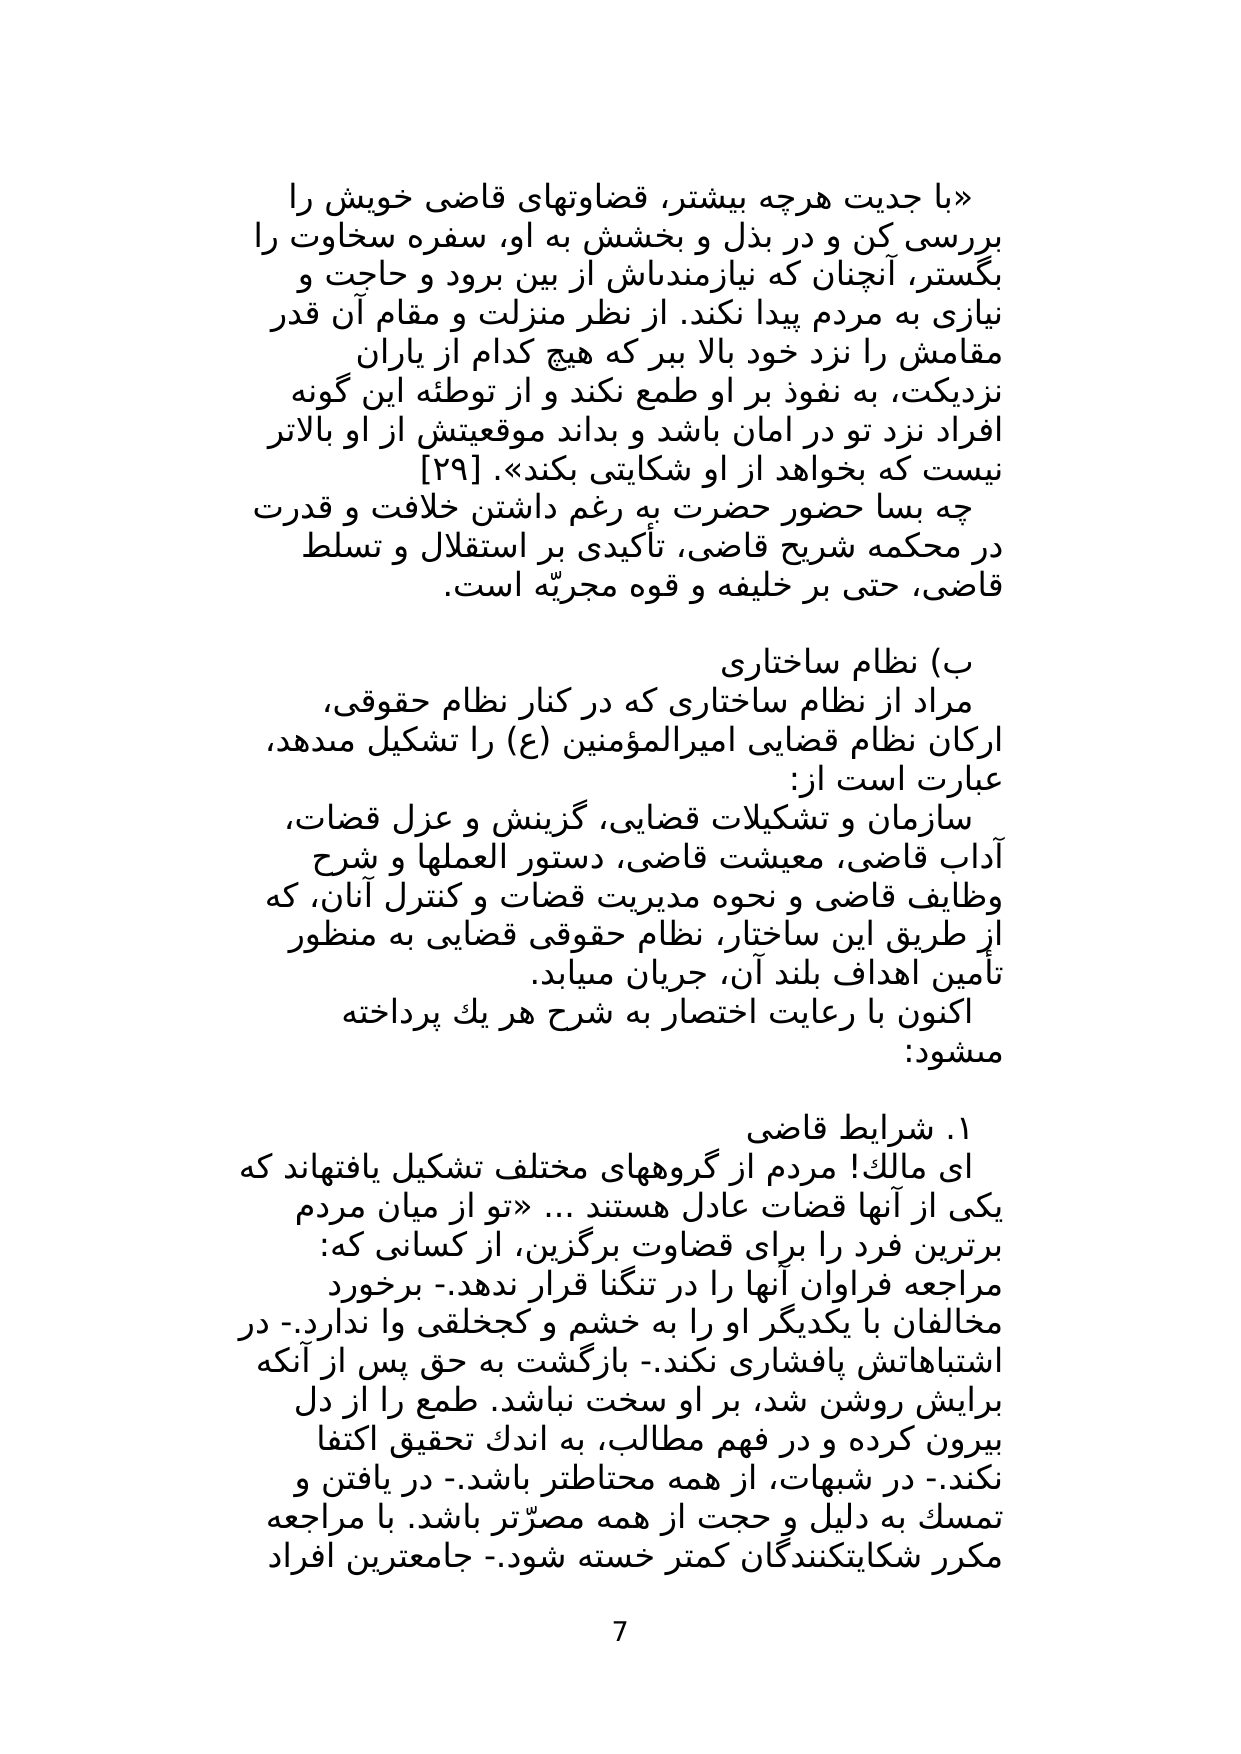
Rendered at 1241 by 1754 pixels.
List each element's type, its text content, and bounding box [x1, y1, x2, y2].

text مراد از نظام ساختارى كه در كنار نظام حقوقى، اركان نظام قضايى اميرالمؤمنين (ع) را تشكيل مى‏دهد، عبارت است از: [236, 682, 1004, 798]
text ١. شرايط قاضى [236, 1109, 1004, 1147]
text ب) نظام ساختارى [236, 643, 1004, 682]
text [236, 1147, 1004, 1575]
text چه بسا حضور حضرت به رغم داشتن خلافت و قدرت در محكمه شريح قاضى، تأكيدى بر استقلال و تسلط قاضى، حتى بر خليفه و قوه مجريّه است. [236, 488, 1004, 604]
text «با جديت هرچه بيشتر، قضاوتهاى قاضى خويش را بررسى كن و در بذل و بخشش به او، سفره سخاوت را بگستر، آنچنان كه نيازمندى‏اش از بين برود و حاجت و نيازى به مردم پيدا نكند. از نظر منزلت و مقام آن قدر مقامش را نزد خود بالا ببر كه هيچ كدام از ياران نزديكت، به نفوذ بر او طمع نكند و از توطئه اين گونه افراد نزد تو در امان باشد و بداند موقعيتش از او بالاتر نيست كه بخواهد از او شكايتى بكند». [٢٩] [236, 177, 1004, 488]
text سازمان و تشكيلات قضايى، گزينش و عزل قضات، آداب قاضى، معيشت قاضى، دستور العملها و شرح وظايف قاضى و نحوه مديريت قضات و كنترل آنان، كه از طريق اين ساختار، نظام حقوقى قضايى به منظور تأمين اهداف بلند آن، جريان مى‏يابد. [236, 798, 1004, 993]
text اكنون با رعايت اختصار به شرح هر يك پرداخته مى‏شود: [236, 993, 1004, 1070]
